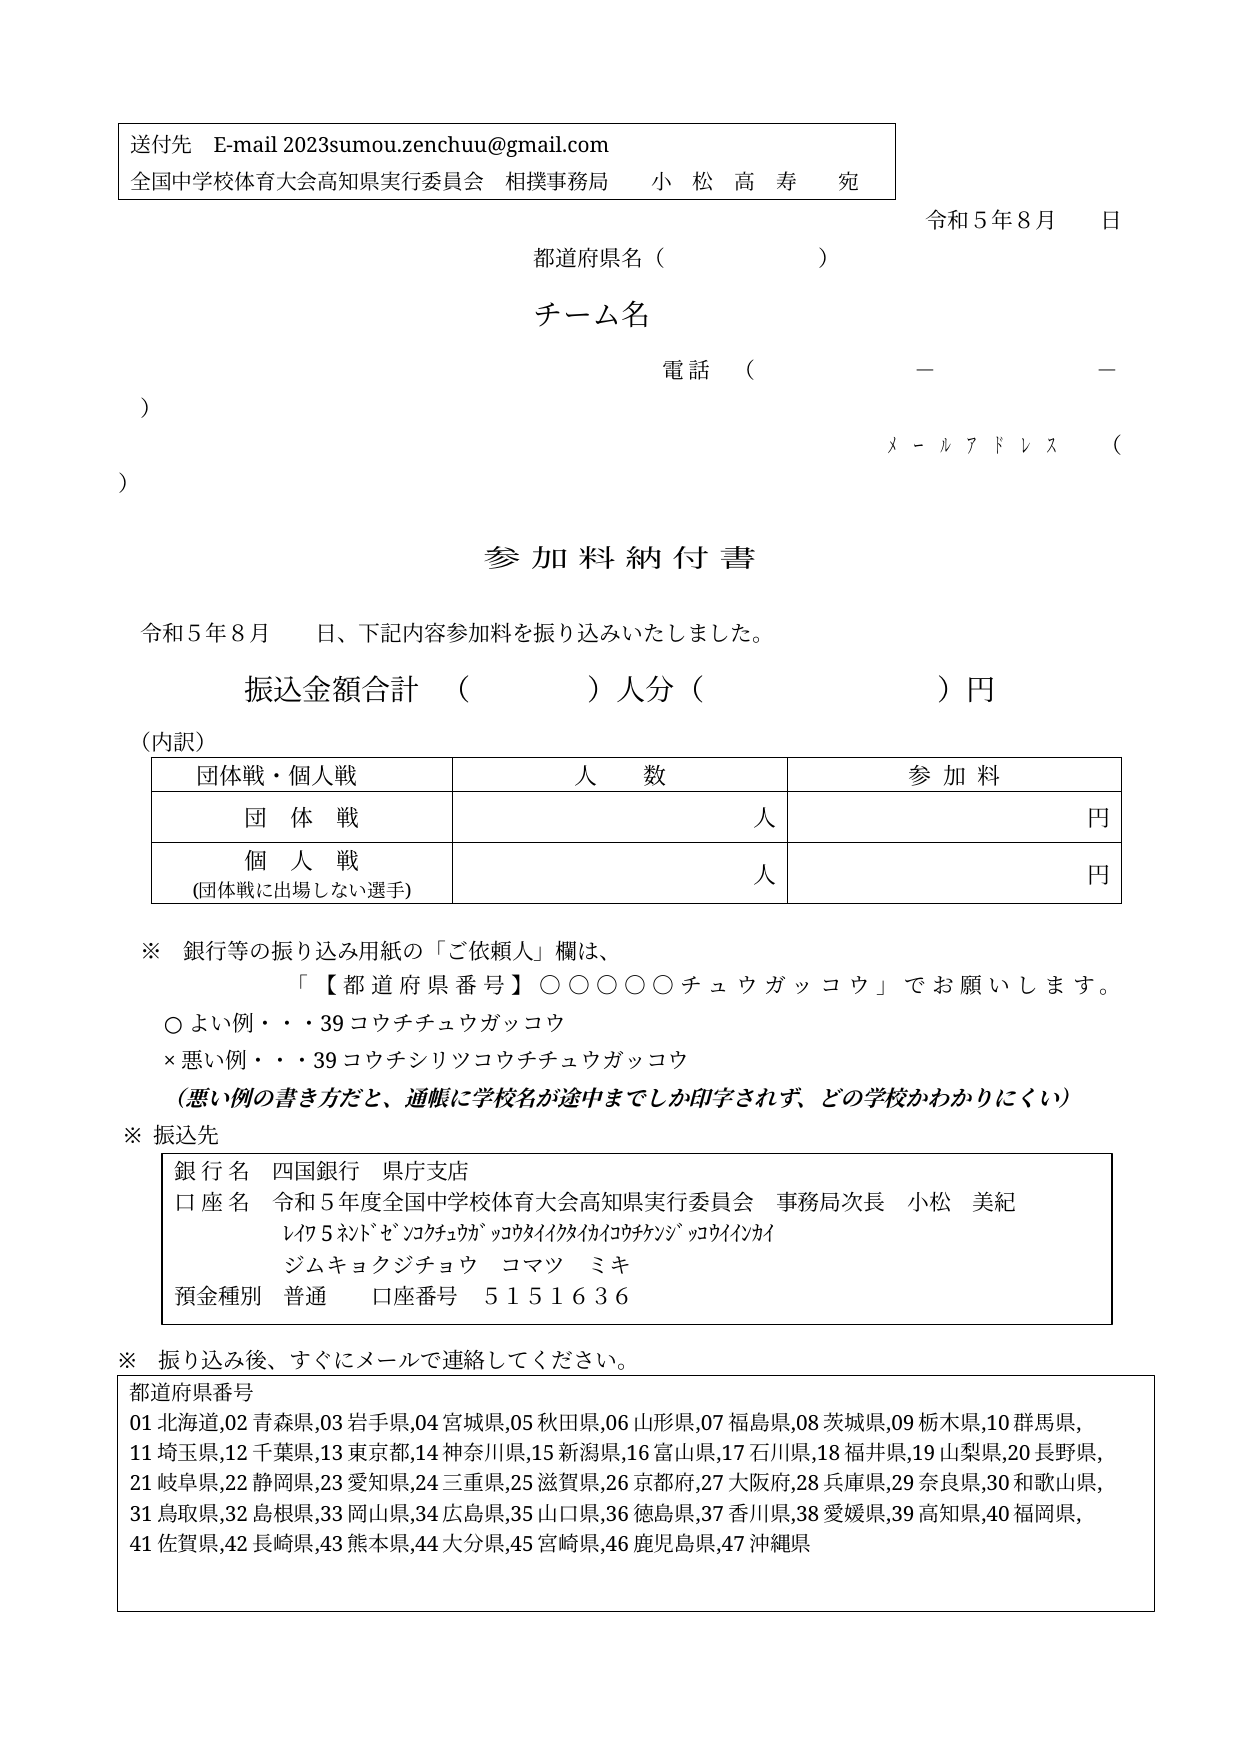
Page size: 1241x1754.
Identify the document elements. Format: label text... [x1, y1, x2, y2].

table_header 参 加 料 [788, 758, 1121, 791]
table_cell 個 人 戦 (団体戦に出場しない選手) [152, 843, 452, 903]
text ※ 振込先 [118, 1115, 1122, 1153]
text 令和５年８月 日、下記内容参加料を振り込みいたしました。 [118, 613, 1122, 650]
text チーム名 [118, 275, 1122, 350]
table_cell 円 [788, 843, 1121, 903]
text （悪い例の書き方だと、通帳に学校名が途中までしか印字されず、どの学校かわかりにくい） [118, 1078, 1122, 1115]
text × 悪い例・・・39コウチシリツコウチチュウガッコウ [118, 1040, 1122, 1078]
text ※ 振り込み後、すぐにメールで連絡してください。 [118, 1340, 1122, 1375]
table_cell 人 [453, 792, 787, 842]
table_cell 円 [788, 792, 1121, 842]
text （内訳） [118, 725, 1122, 757]
table_header 人 数 [453, 758, 787, 791]
text 参 加 料 納 付 書 [118, 538, 1122, 575]
text 電話 （ － － ） [118, 350, 1122, 425]
text 令和５年８月 日 [118, 200, 1122, 238]
text 振込金額合計 （ ）人分（ ）円 [118, 650, 1122, 725]
text ○ よい例・・・39コウチチュウガッコウ [118, 1003, 1122, 1040]
table_header 送付先 E-mail 2023sumou.zenchuu@gmail.com 全国中学校体育大会高知県実行委員会 相撲事務局 小 松 高 寿 宛 [119, 124, 895, 199]
table_cell 団 体 戦 [152, 792, 452, 842]
table_header 団体戦・個人戦 [152, 758, 452, 791]
text メールアドレス （ ） [118, 425, 1122, 500]
text 都道府県名（ ） [118, 238, 1122, 275]
text 「【都道府県番号】○○○○○チュウガッコウ」でお願いします。 [118, 965, 1122, 1003]
table_cell 人 [453, 843, 787, 903]
text ※ 銀行等の振り込み用紙の「ご依頼人」欄は、 [118, 934, 1122, 965]
